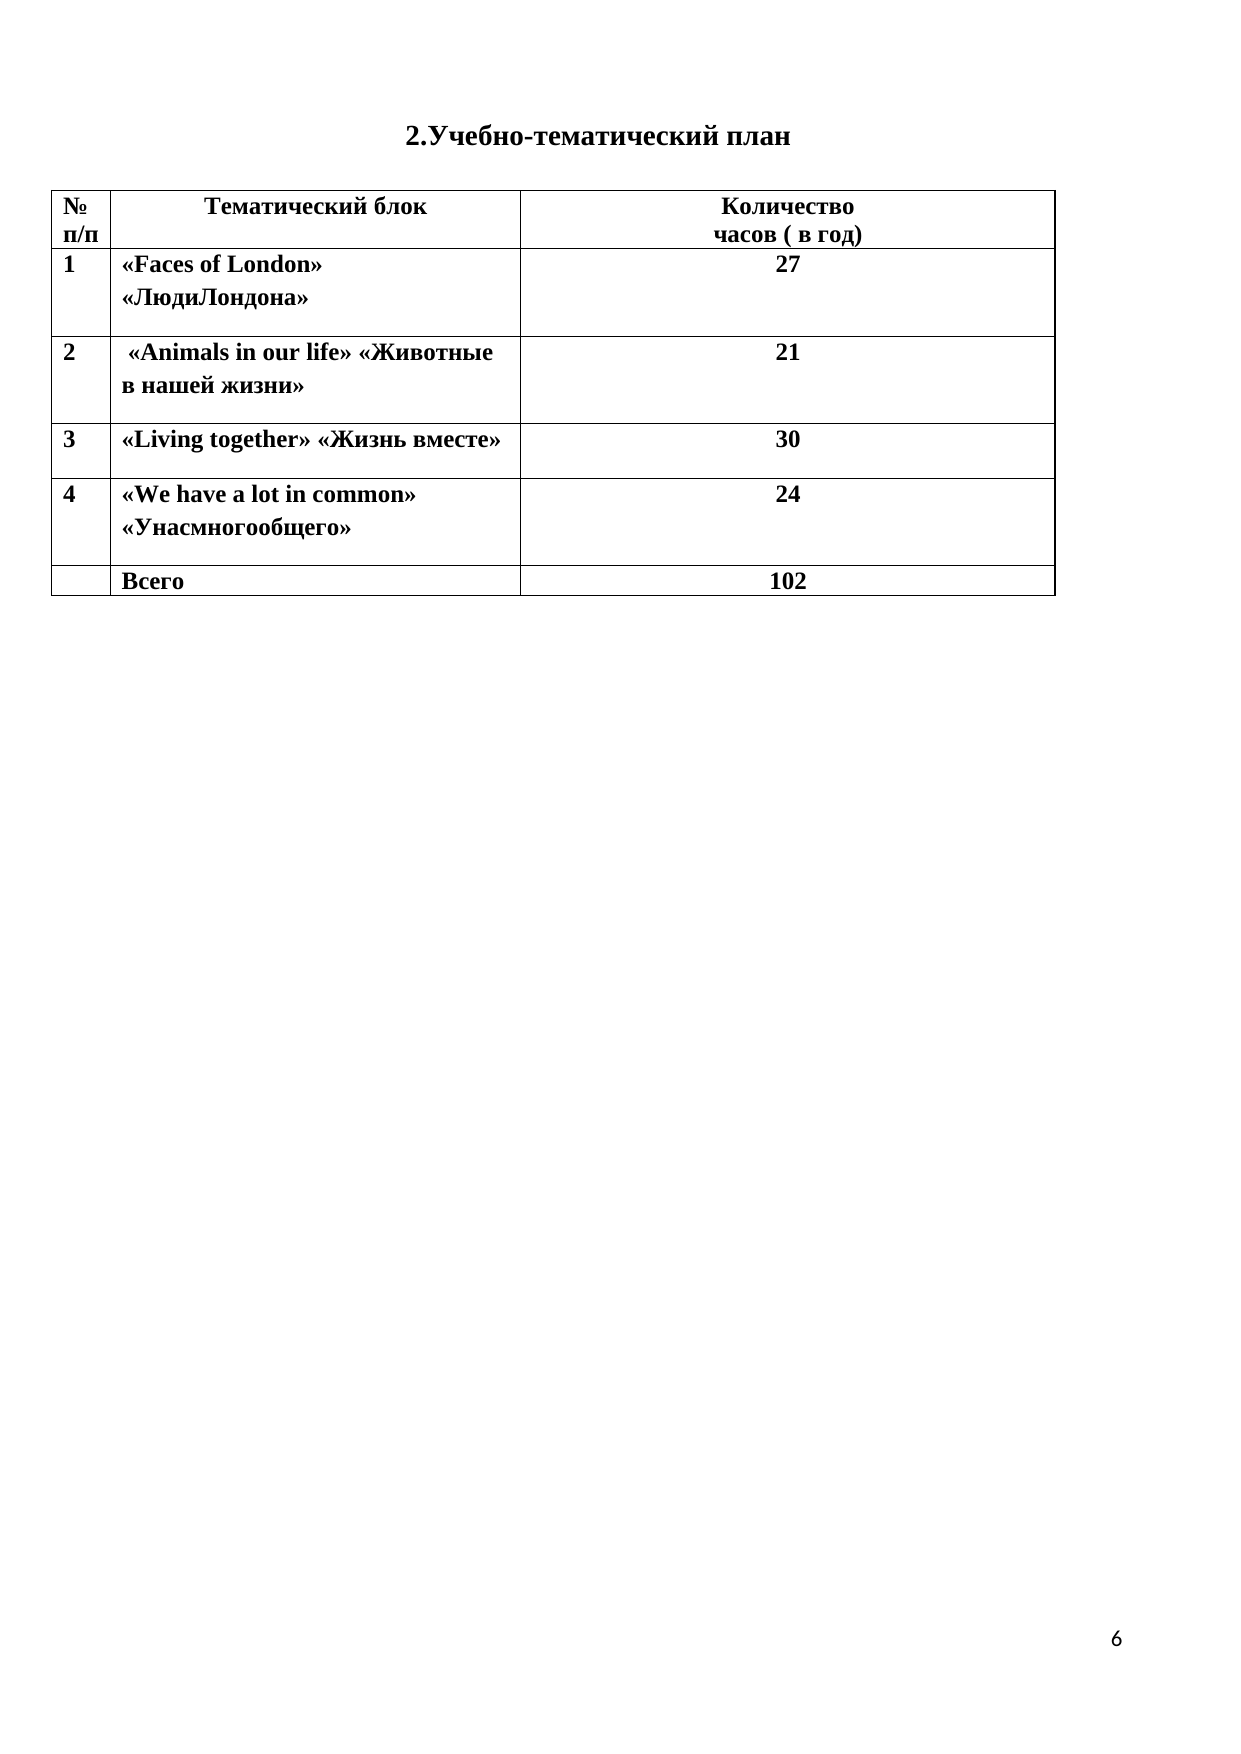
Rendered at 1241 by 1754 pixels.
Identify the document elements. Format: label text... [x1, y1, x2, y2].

table_cell 1 [52, 249, 110, 336]
table_cell «We have a lot in common» «Унасмногообщего» [111, 479, 520, 565]
table_header Тематический блок [111, 191, 520, 248]
table_cell 27 [521, 249, 1054, 336]
table_cell 24 [521, 479, 1054, 565]
table_header Количество часов ( в год) [521, 191, 1054, 248]
table_cell 3 [52, 424, 110, 478]
table_cell «Living together» «Жизнь вместе» [111, 424, 520, 478]
table_cell 21 [521, 337, 1054, 423]
table_cell 102 [521, 566, 1054, 595]
table_header № п/п [52, 191, 110, 248]
table_cell [52, 566, 110, 595]
table_cell «Animals in our life» «Животные в нашей жизни» [111, 337, 520, 423]
table_cell 2 [52, 337, 110, 423]
table_cell 30 [521, 424, 1054, 478]
text 2.Учебно-тематический план [74, 118, 1122, 152]
table_cell «Faces of London» «ЛюдиЛондона» [111, 249, 520, 336]
table_cell Всего [111, 566, 520, 595]
table_cell 4 [52, 479, 110, 565]
